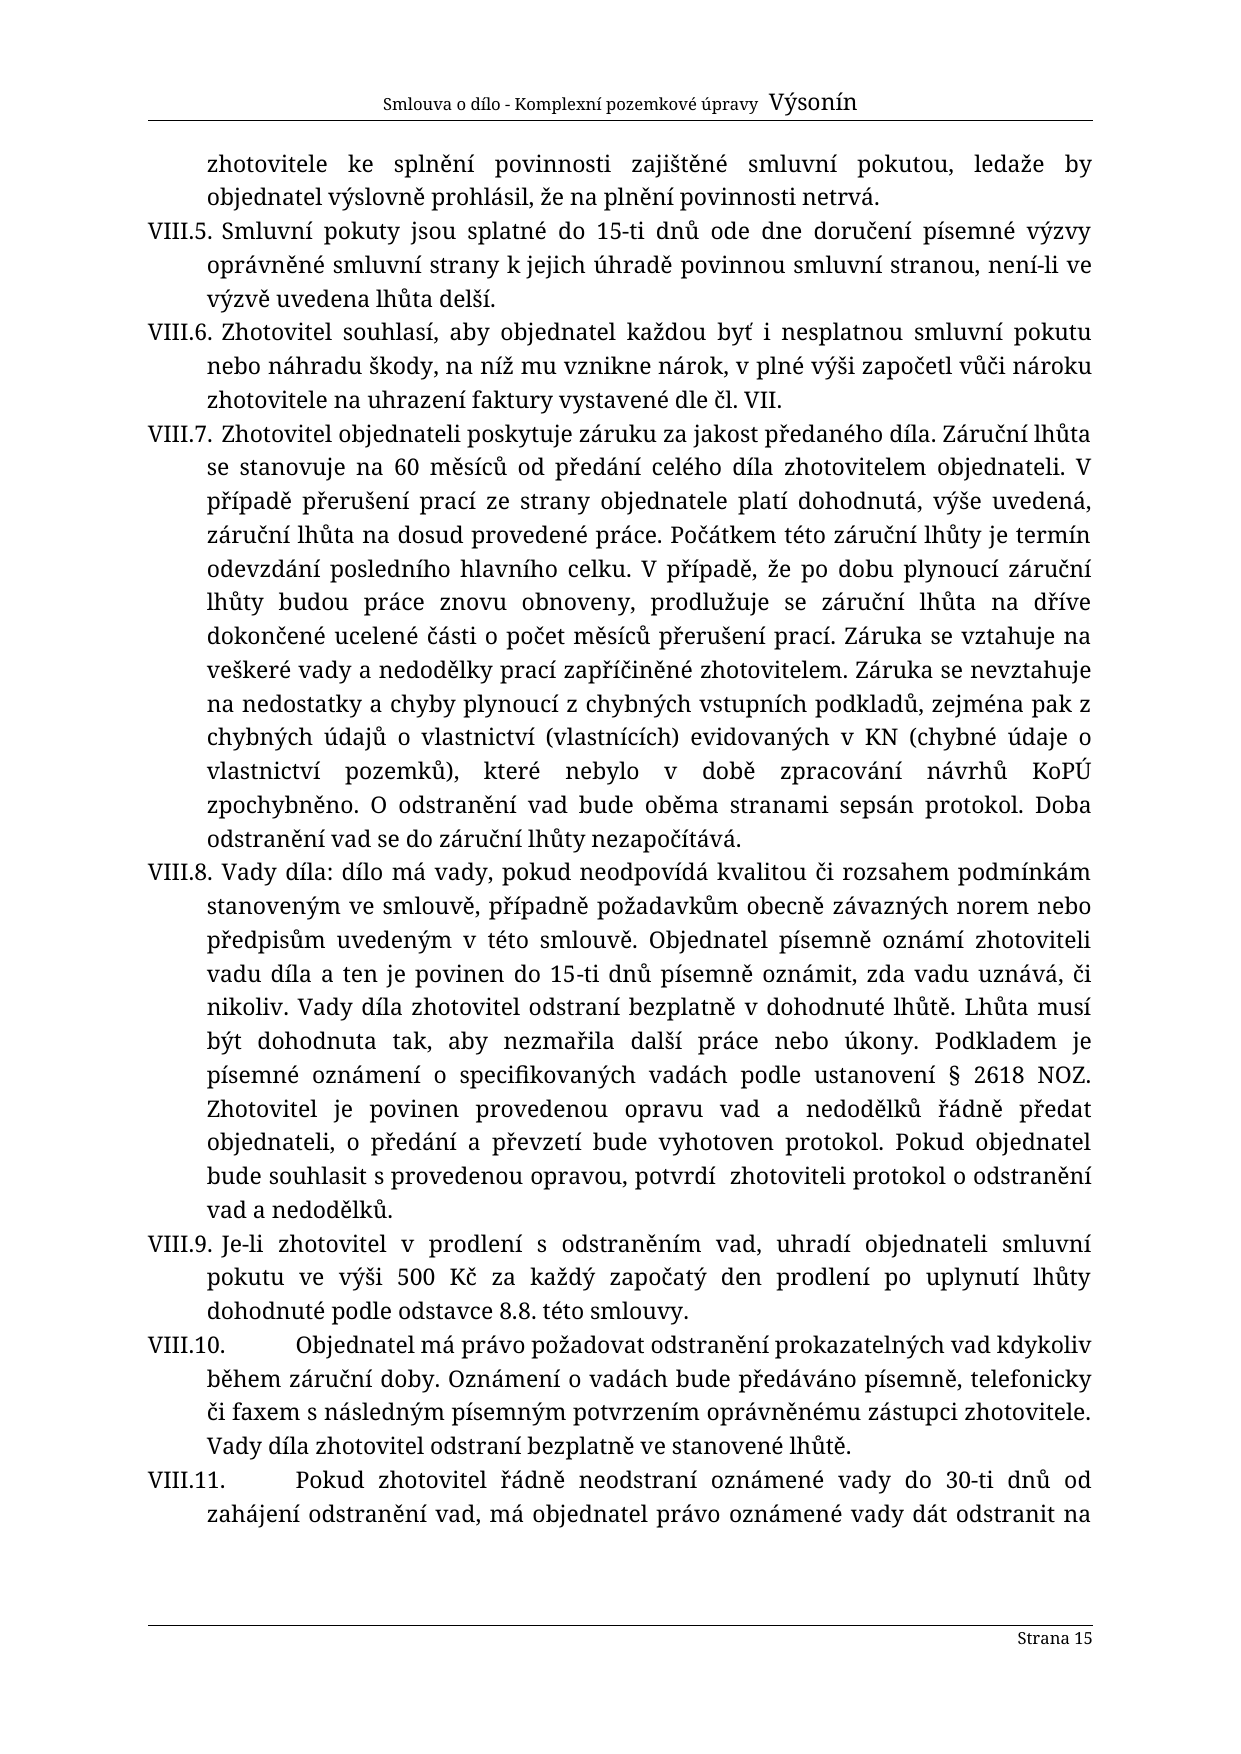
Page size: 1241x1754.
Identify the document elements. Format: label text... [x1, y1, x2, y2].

list Vady díla: dílo má vady, pokud neodpovídá kvalitou či rozsahem podmínkám stanoveným ve smlouvě, případně požadavkům obecně závazných norem nebo předpisům uvedeným v této smlouvě. Objednatel písemně oznámí zhotoviteli vadu díla a ten je povinen do 15-ti dnů písemně oznámit, zda vadu uznává, či nikoliv. Vady díla zhotovitel odstraní bezplatně v dohodnuté lhůtě. Lhůta musí být dohodnuta tak, aby nezmařila další práce nebo úkony. Podkladem je písemné oznámení o specifikovaných vadách podle ustanovení § 2618 NOZ. Zhotovitel je povinen provedenou opravu vad a nedodělků řádně předat objednateli, o předání a převzetí bude vyhotoven protokol. Pokud objednatel bude souhlasit s provedenou opravou, potvrdí zhotoviteli protokol o odstranění vad a nedodělků. [148, 856, 1093, 1225]
list Objednatel má právo požadovat odstranění prokazatelných vad kdykoliv během záruční doby. Oznámení o vadách bude předáváno písemně, telefonicky či faxem s následným písemným potvrzením oprávněnému zástupci zhotovitele. Vady díla zhotovitel odstraní bezplatně ve stanovené lhůtě. [148, 1329, 1093, 1461]
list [148, 1464, 1093, 1529]
list Smluvní pokuty jsou splatné do 15-ti dnů ode dne doručení písemné výzvy oprávněné smluvní strany k jejich úhradě povinnou smluvní stranou, není-li ve výzvě uvedena lhůta delší. [148, 215, 1093, 314]
list Zhotovitel souhlasí, aby objednatel každou byť i nesplatnou smluvní pokutu nebo náhradu škody, na níž mu vznikne nárok, v plné výši započetl vůči nároku zhotovitele na uhrazení faktury vystavené dle čl. VII. [148, 316, 1093, 415]
list Je-li zhotovitel v prodlení s odstraněním vad, uhradí objednateli smluvní pokutu ve výši 500 Kč za každý započatý den prodlení po uplynutí lhůty dohodnuté podle odstavce 8.8. této smlouvy. [148, 1228, 1093, 1326]
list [148, 148, 1093, 213]
list Zhotovitel objednateli poskytuje záruku za jakost předaného díla. Záruční lhůta se stanovuje na 60 měsíců od předání celého díla zhotovitelem objednateli. V případě přerušení prací ze strany objednatele platí dohodnutá, výše uvedená, záruční lhůta na dosud provedené práce. Počátkem této záruční lhůty je termín odevzdání posledního hlavního celku. V případě, že po dobu plynoucí záruční lhůty budou práce znovu obnoveny, prodlužuje se záruční lhůta na dříve dokončené ucelené části o počet měsíců přerušení prací. Záruka se vztahuje na veškeré vady a nedodělky prací zapříčiněné zhotovitelem. Záruka se nevztahuje na nedostatky a chyby plynoucí z chybných vstupních podkladů, zejména pak z chybných údajů o vlastnictví (vlastnících) evidovaných v KN (chybné údaje o vlastnictví pozemků), které nebylo v době zpracování návrhů KoPÚ zpochybněno. O odstranění vad bude oběma stranami sepsán protokol. Doba odstranění vad se do záruční lhůty nezapočítává. [148, 418, 1093, 854]
